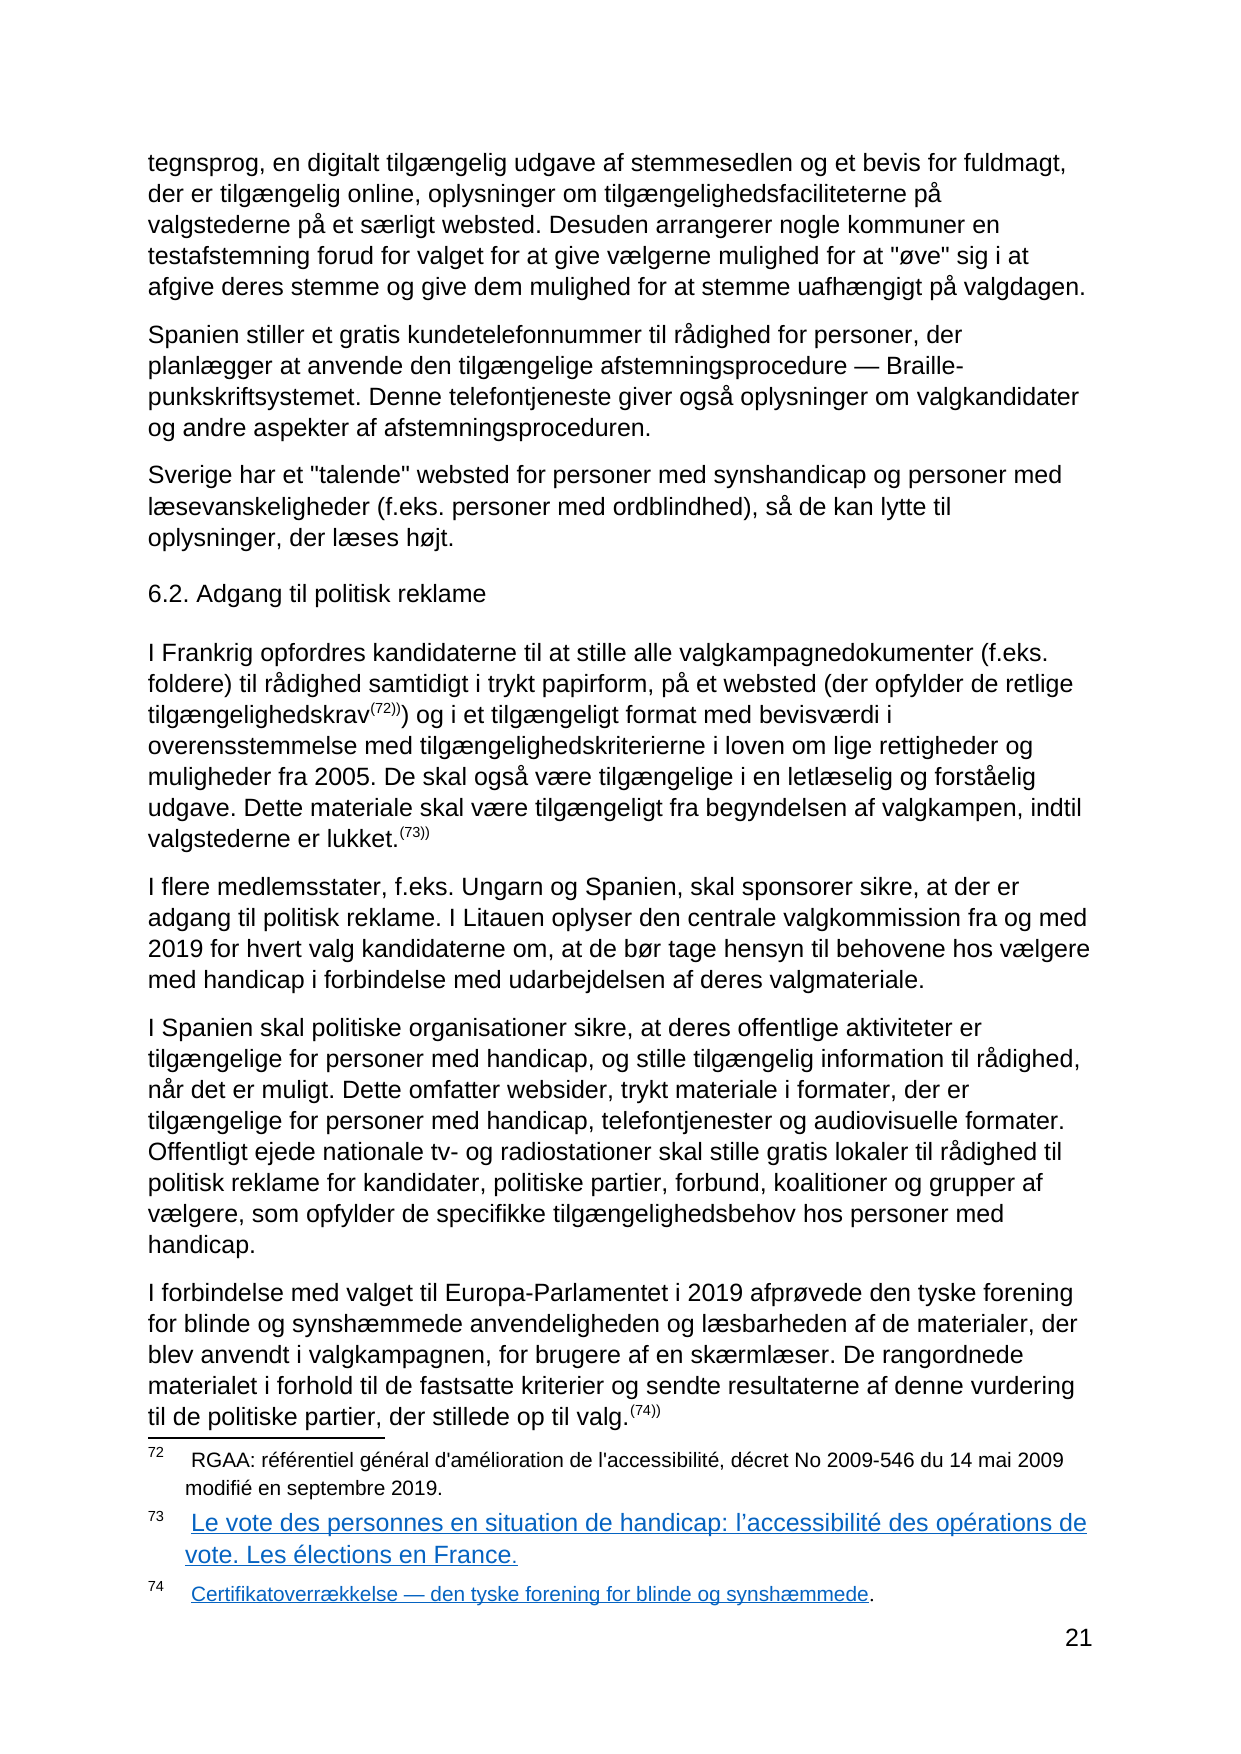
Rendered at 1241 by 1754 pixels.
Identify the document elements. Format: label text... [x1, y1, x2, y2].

text I flere medlemsstater, f.eks. Ungarn og Spanien, skal sponsorer sikre, at der er adgang til politisk reklame. I Litauen oplyser den centrale valgkommission fra og med 2019 for hvert valg kandidaterne om, at de bør tage hensyn til behovene hos vælgere med handicap i forbindelse med udarbejdelsen af deres valgmateriale. [148, 872, 1092, 994]
text I forbindelse med valget til Europa-Parlamentet i 2019 afprøvede den tyske forening for blinde og synshæmmede anvendeligheden og læsbarheden af de materialer, der blev anvendt i valgkampagnen, for brugere af en skærmlæser. De rangordnede materialet i forhold til de fastsatte kriterier og sendte resultaterne af denne vurdering til de politiske partier, der stillede op til valg.()) [148, 1278, 1092, 1431]
text I Frankrig opfordres kandidaterne til at stille alle valgkampagnedokumenter (f.eks. foldere) til rådighed samtidigt i trykt papirform, på et websted (der opfylder de retlige tilgængelighedskrav())) og i et tilgængeligt format med bevisværdi i overensstemmelse med tilgængelighedskriterierne i loven om lige rettigheder og muligheder fra 2005. De skal også være tilgængelige i en letlæselig og forståelig udgave. Dette materiale skal være tilgængeligt fra begyndelsen af valgkampen, indtil valgstederne er lukket.()) [148, 638, 1092, 853]
text Spanien stiller et gratis kundetelefonnummer til rådighed for personer, der planlægger at anvende den tilgængelige afstemningsprocedure — Braille-punkskriftsystemet. Denne telefontjeneste giver også oplysninger om valgkandidater og andre aspekter af afstemningsproceduren. [148, 319, 1092, 441]
subtitle 6.2. Adgang til politisk reklame [148, 578, 1092, 607]
text Sverige har et "talende" websted for personer med synshandicap og personer med læsevanskeligheder (f.eks. personer med ordblindhed), så de kan lytte til oplysninger, der læses højt. [148, 460, 1092, 551]
text I Spanien skal politiske organisationer sikre, at deres offentlige aktiviteter er tilgængelige for personer med handicap, og stille tilgængelig information til rådighed, når det er muligt. Dette omfatter websider, trykt materiale i formater, der er tilgængelige for personer med handicap, telefontjenester og audiovisuelle formater. Offentligt ejede nationale tv- og radiostationer skal stille gratis lokaler til rådighed til politisk reklame for kandidater, politiske partier, forbund, koalitioner og grupper af vælgere, som opfylder de specifikke tilgængelighedsbehov hos personer med handicap. [148, 1013, 1092, 1259]
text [148, 148, 1092, 301]
